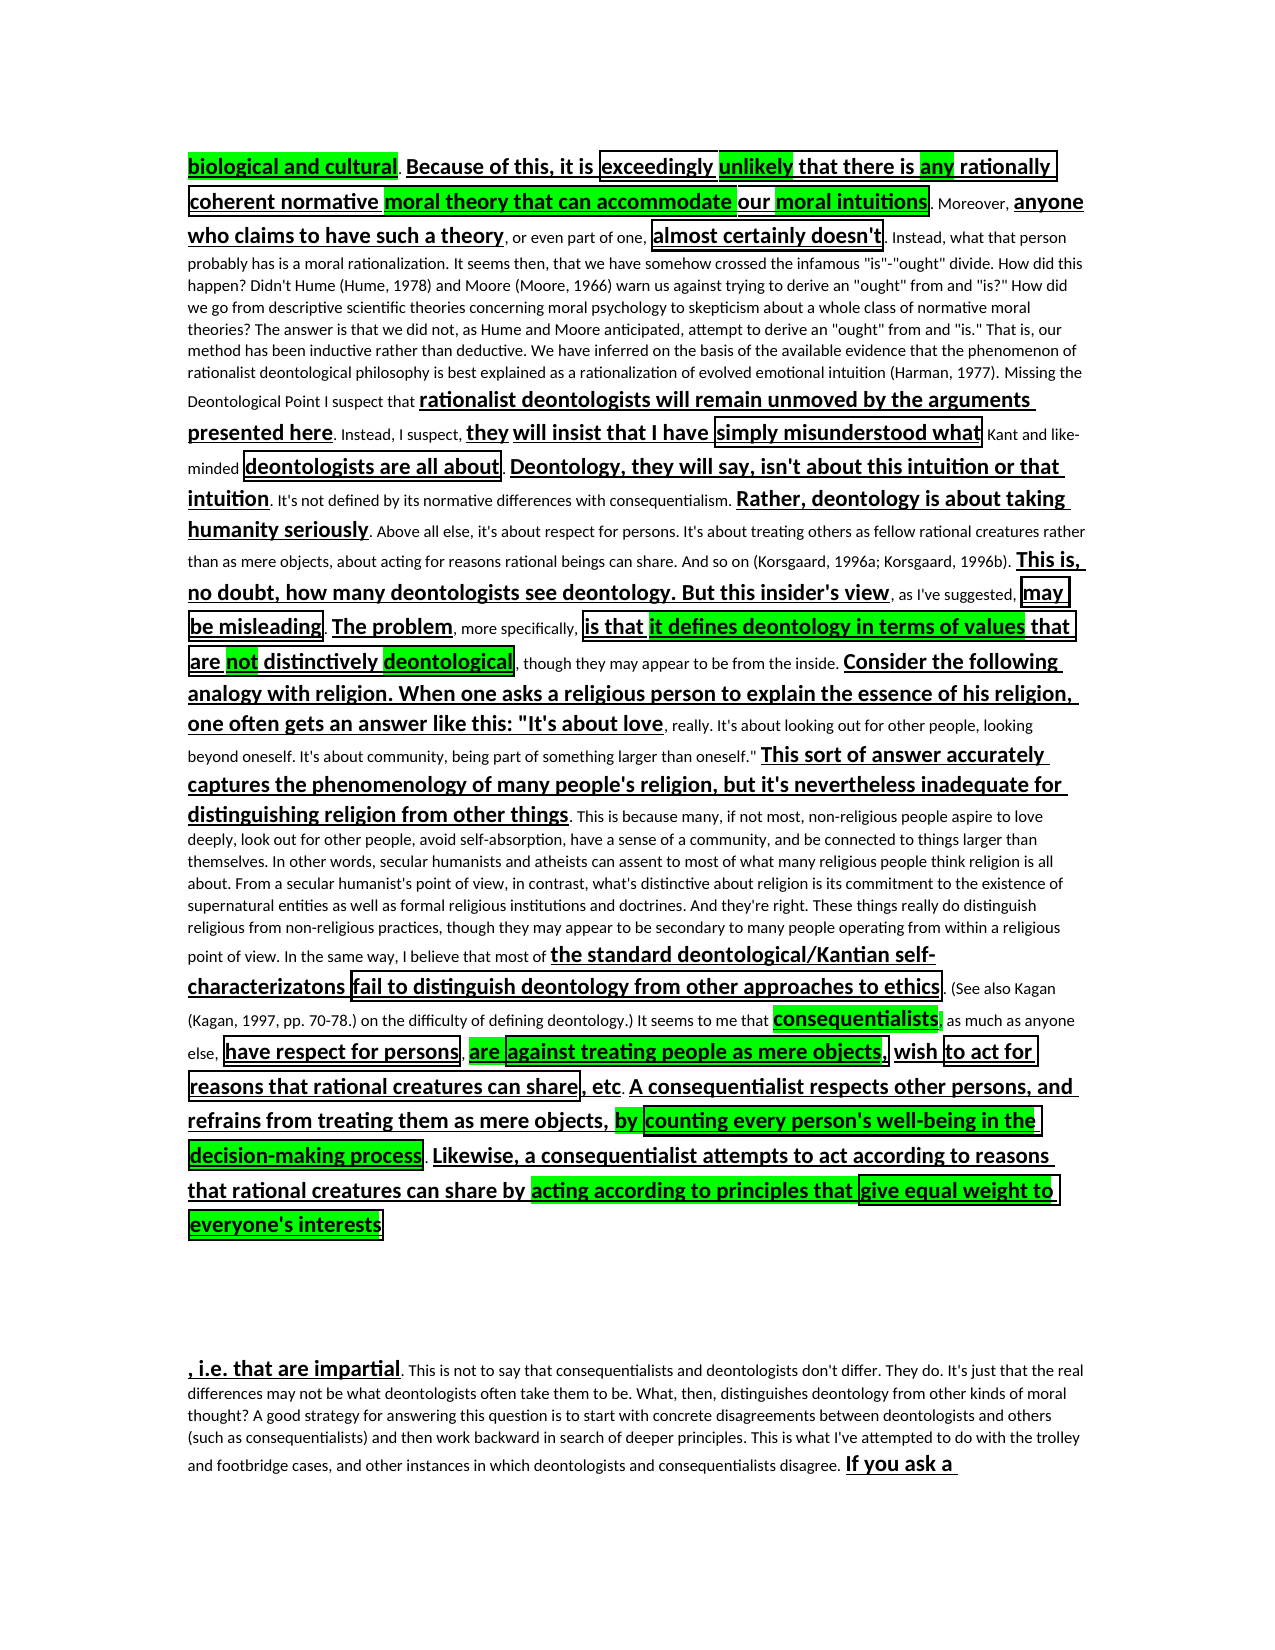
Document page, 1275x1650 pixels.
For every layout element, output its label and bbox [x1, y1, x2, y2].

text [187, 1354, 1087, 1477]
text [187, 150, 1087, 1241]
